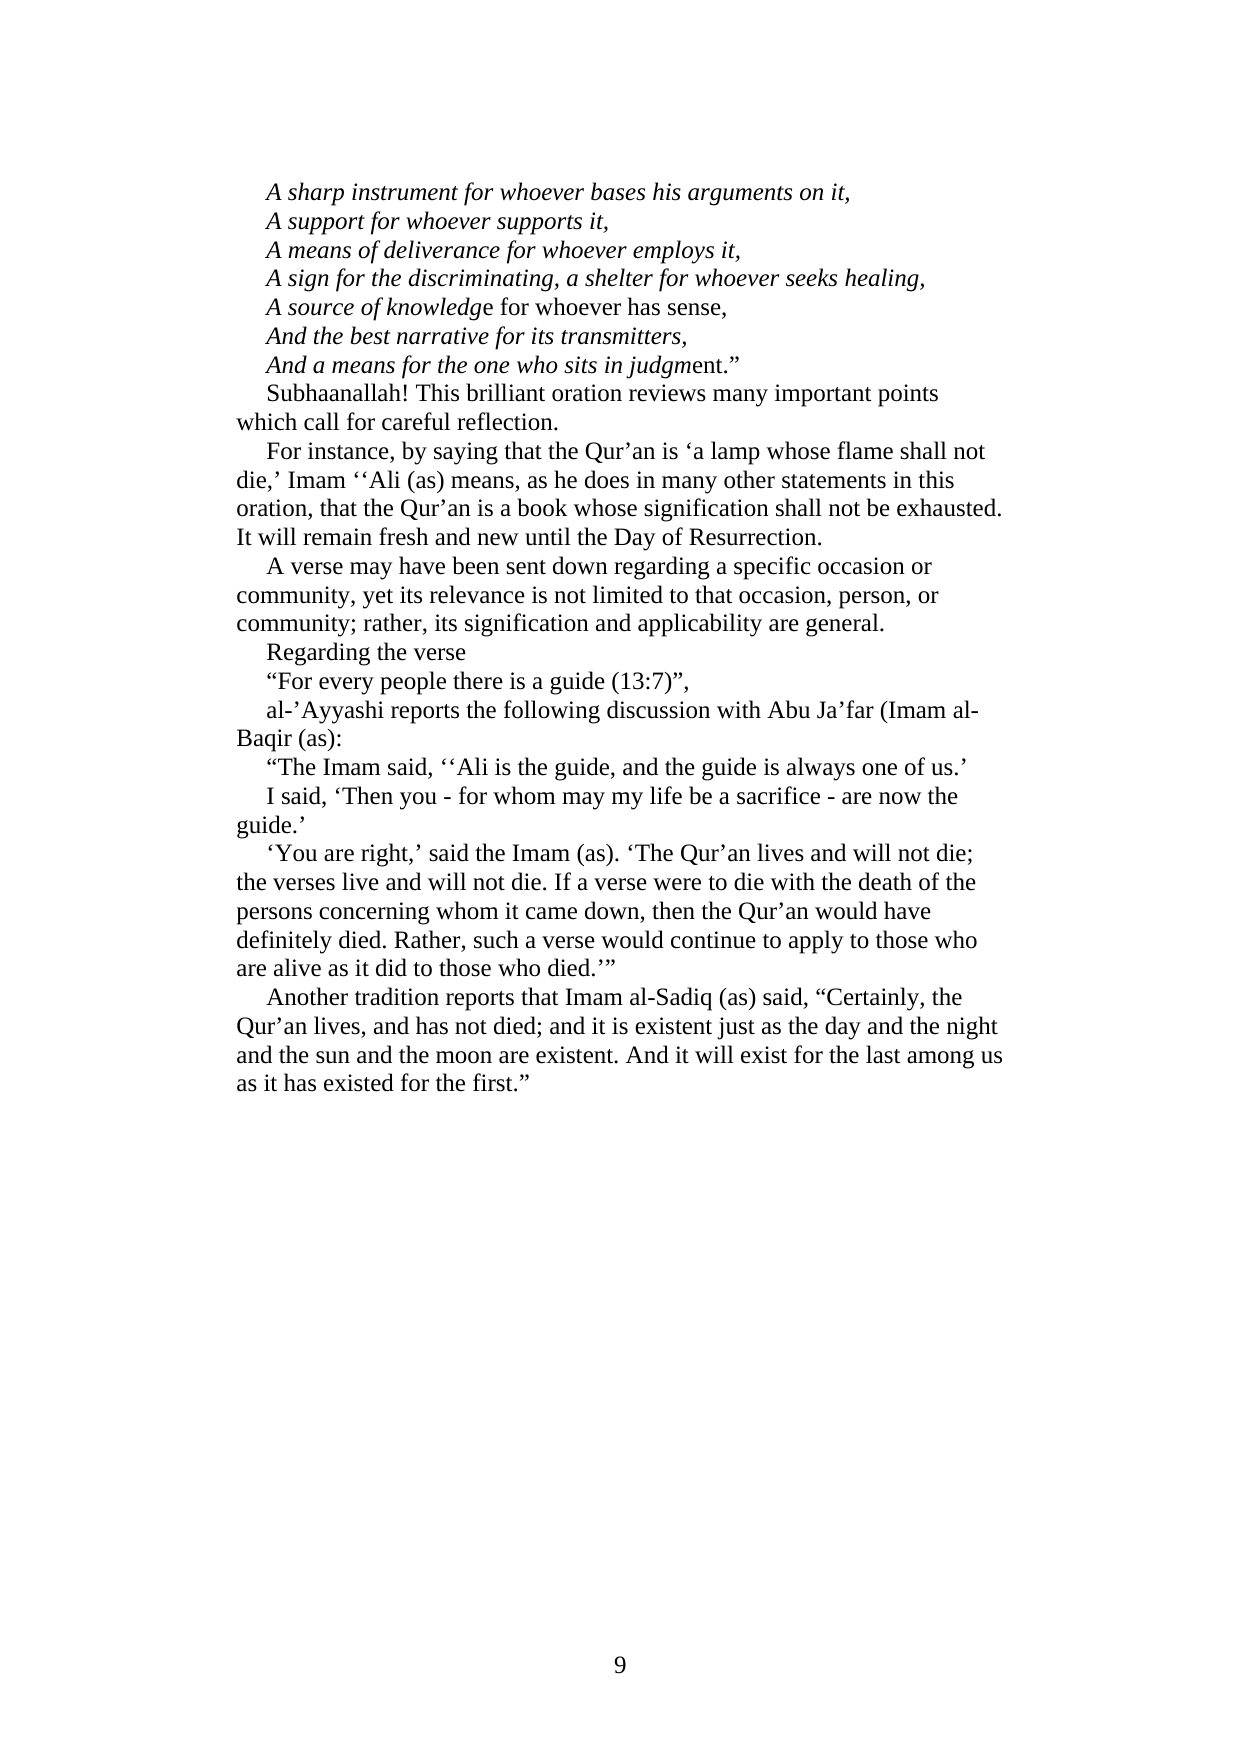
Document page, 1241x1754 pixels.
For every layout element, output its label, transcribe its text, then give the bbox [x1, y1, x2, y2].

text al-’Ayyashi reports the following discussion with Abu Ja’far (Imam al-Baqir (as): [236, 695, 1004, 752]
text A means of deliverance for whoever employs it, [236, 235, 1004, 263]
text Another tradition reports that Imam al-Sadiq (as) said, “Certainly, the Qur’an lives, and has not died; and it is existent just as the day and the night and the sun and the moon are existent. And it will exist for the last among us as it has existed for the first.” [236, 982, 1004, 1097]
text I said, ‘Then you - for whom may my life be a sacrifice - are now the guide.’ [236, 781, 1004, 838]
text For instance, by saying that the Qur’an is ‘a lamp whose flame shall not die,’ Imam ‘‘Ali (as) means, as he does in many other statements in this oration, that the Qur’an is a book whose signification shall not be exhausted. It will remain fresh and new until the Day of Resurrection. [236, 436, 1004, 551]
text A source of knowledge for whoever has sense, [236, 292, 1004, 321]
text ‘You are right,’ said the Imam (as). ‘The Qur’an lives and will not die; the verses live and will not die. If a verse were to die with the death of the persons concerning whom it came down, then the Qur’an would have definitely died. Rather, such a verse would continue to apply to those who are alive as it did to those who died.’” [236, 838, 1004, 982]
text Regarding the verse [236, 637, 1004, 666]
text A sharp instrument for whoever bases his arguments on it, [236, 177, 1004, 206]
text A sign for the discriminating, a shelter for whoever seeks healing, [236, 263, 1004, 292]
text And the best narrative for its transmitters, [236, 321, 1004, 350]
text And a means for the one who sits in judgment.” [236, 350, 1004, 378]
text A verse may have been sent down regarding a specific occasion or community, yet its relevance is not limited to that occasion, person, or community; rather, its signification and applicability are general. [236, 551, 1004, 637]
text A support for whoever supports it, [236, 206, 1004, 235]
text “For every people there is a guide (13:7)”, [236, 666, 1004, 695]
text Subhaanallah! This brilliant oration reviews many important points which call for careful reflection. [236, 378, 1004, 436]
text “The Imam said, ‘‘Ali is the guide, and the guide is always one of us.’ [236, 752, 1004, 781]
